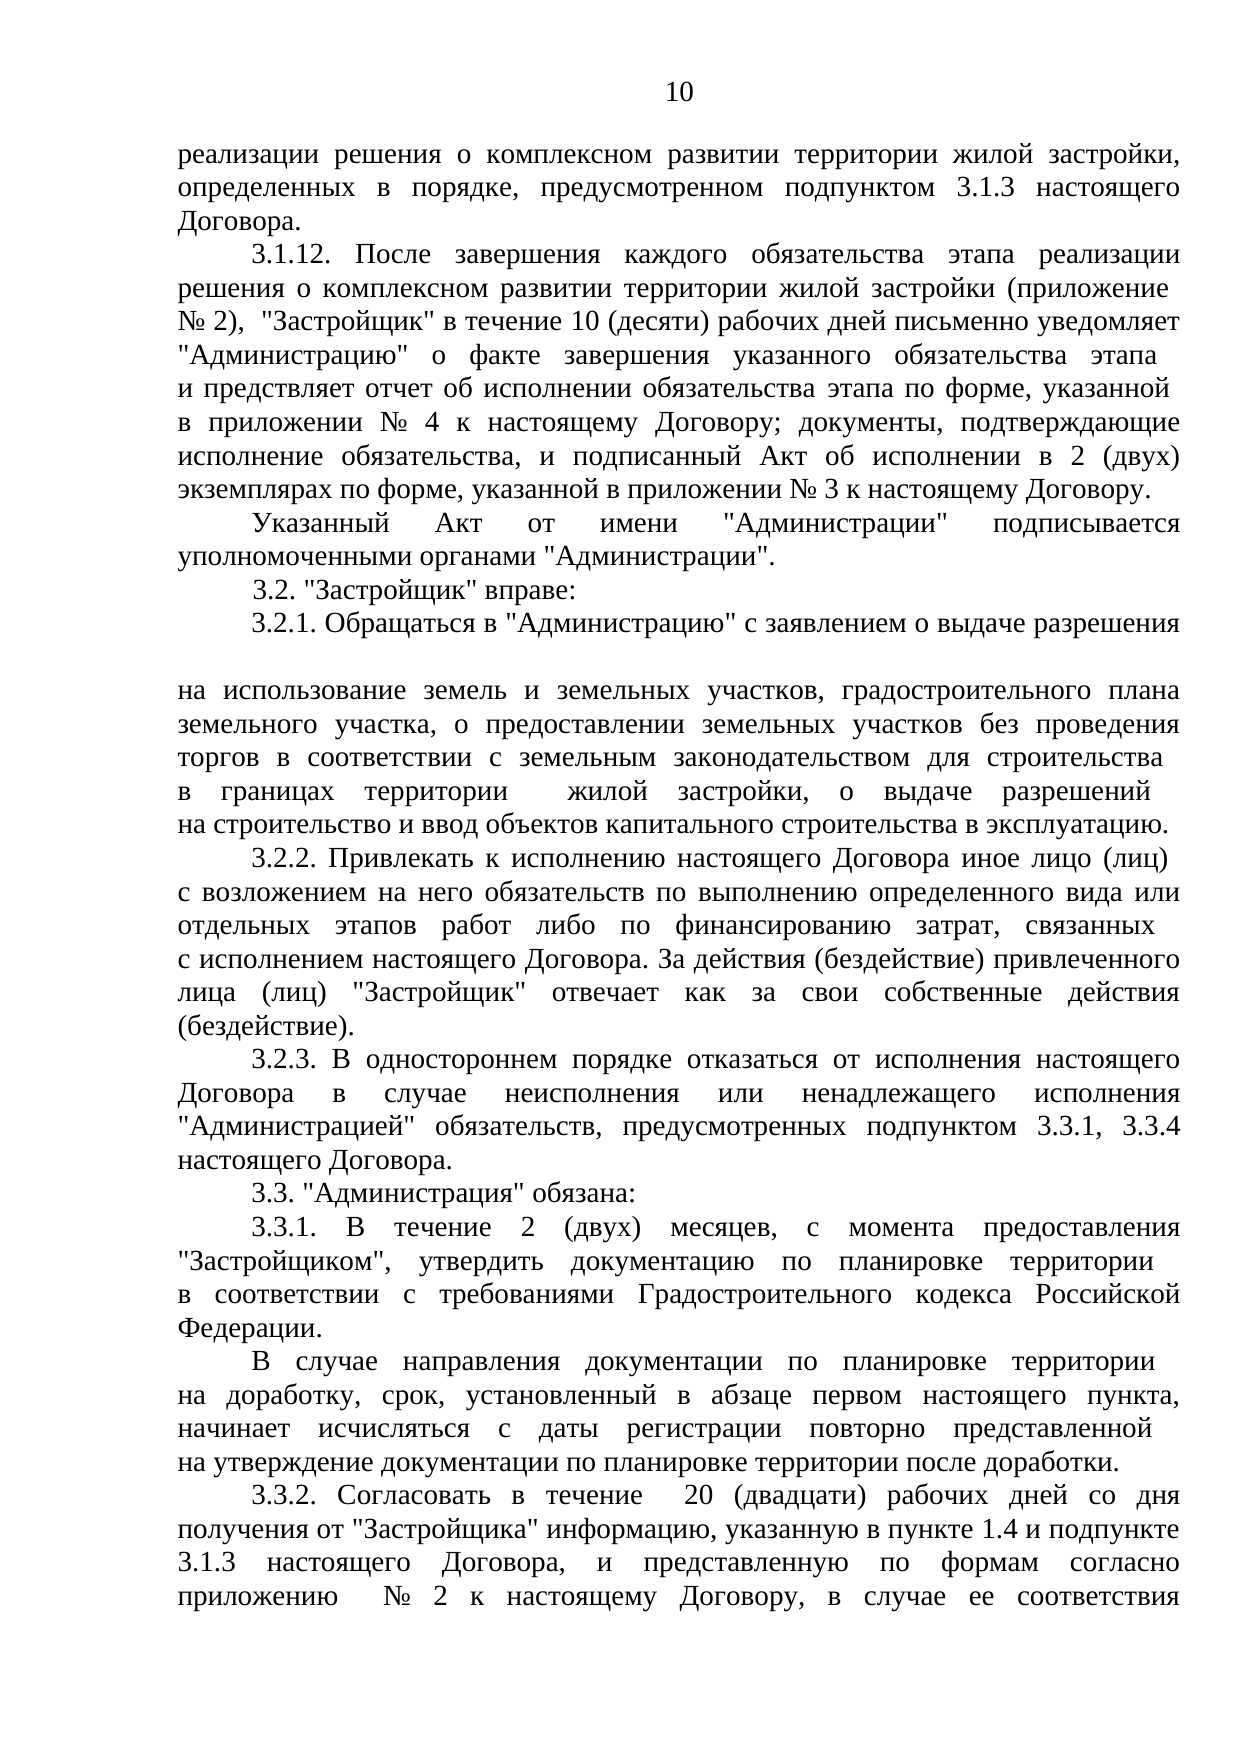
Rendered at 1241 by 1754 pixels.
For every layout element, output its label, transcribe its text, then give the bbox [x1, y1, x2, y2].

text 3.2.1. Обращаться в "Администрацию" с заявлением о выдаче разрешения на использование земель и земельных участков, градостроительного плана земельного участка, о предоставлении земельных участков без проведения торгов в соответствии с земельным законодательством для строительства в границах территории жилой застройки, о выдаче разрешений на строительство и ввод объектов капитального строительства в эксплуатацию. [177, 605, 1181, 840]
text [177, 1477, 1181, 1612]
text 3.2. "Застройщик" вправе: [177, 572, 1181, 605]
text 3.2.3. В одностороннем порядке отказаться от исполнения настоящего Договора в случае неисполнения или ненадлежащего исполнения "Администрацией" обязательств, предусмотренных подпунктом 3.3.1, 3.3.4 настоящего Договора. [177, 1041, 1181, 1176]
text Указанный Акт от имени "Администрации" подписывается уполномоченными органами "Администрации". [177, 505, 1181, 572]
text 3.3. "Администрация" обязана: [177, 1176, 1181, 1209]
text В случае направления документации по планировке территории на доработку, срок, установленный в абзаце первом настоящего пункта, начинает исчисляться с даты регистрации повторно представленной на утверждение документации по планировке территории после доработки. [177, 1343, 1181, 1477]
text 3.3.1. В течение 2 (двух) месяцев, с момента предоставления "Застройщиком", утвердить документацию по планировке территории в соответствии с требованиями Градостроительного кодекса Российской Федерации. [177, 1209, 1181, 1343]
text 3.2.2. Привлекать к исполнению настоящего Договора иное лицо (лиц) с возложением на него обязательств по выполнению определенного вида или отдельных этапов работ либо по финансированию затрат, связанных с исполнением настоящего Договора. За действия (бездействие) привлеченного лица (лиц) "Застройщик" отвечает как за свои собственные действия (бездействие). [177, 840, 1181, 1041]
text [177, 136, 1181, 236]
text 3.1.12. После завершения каждого обязательства этапа реализации решения о комплексном развитии территории жилой застройки (приложение № 2), "Застройщик" в течение 10 (десяти) рабочих дней письменно уведомляет "Администрацию" о факте завершения указанного обязательства этапа и предствляет отчет об исполнении обязательства этапа по форме, указанной в приложении № 4 к настоящему Договору; документы, подтверждающие исполнение обязательства, и подписанный Акт об исполнении в 2 (двух) экземплярах по форме, указанной в приложении № 3 к настоящему Договору. [177, 236, 1181, 505]
